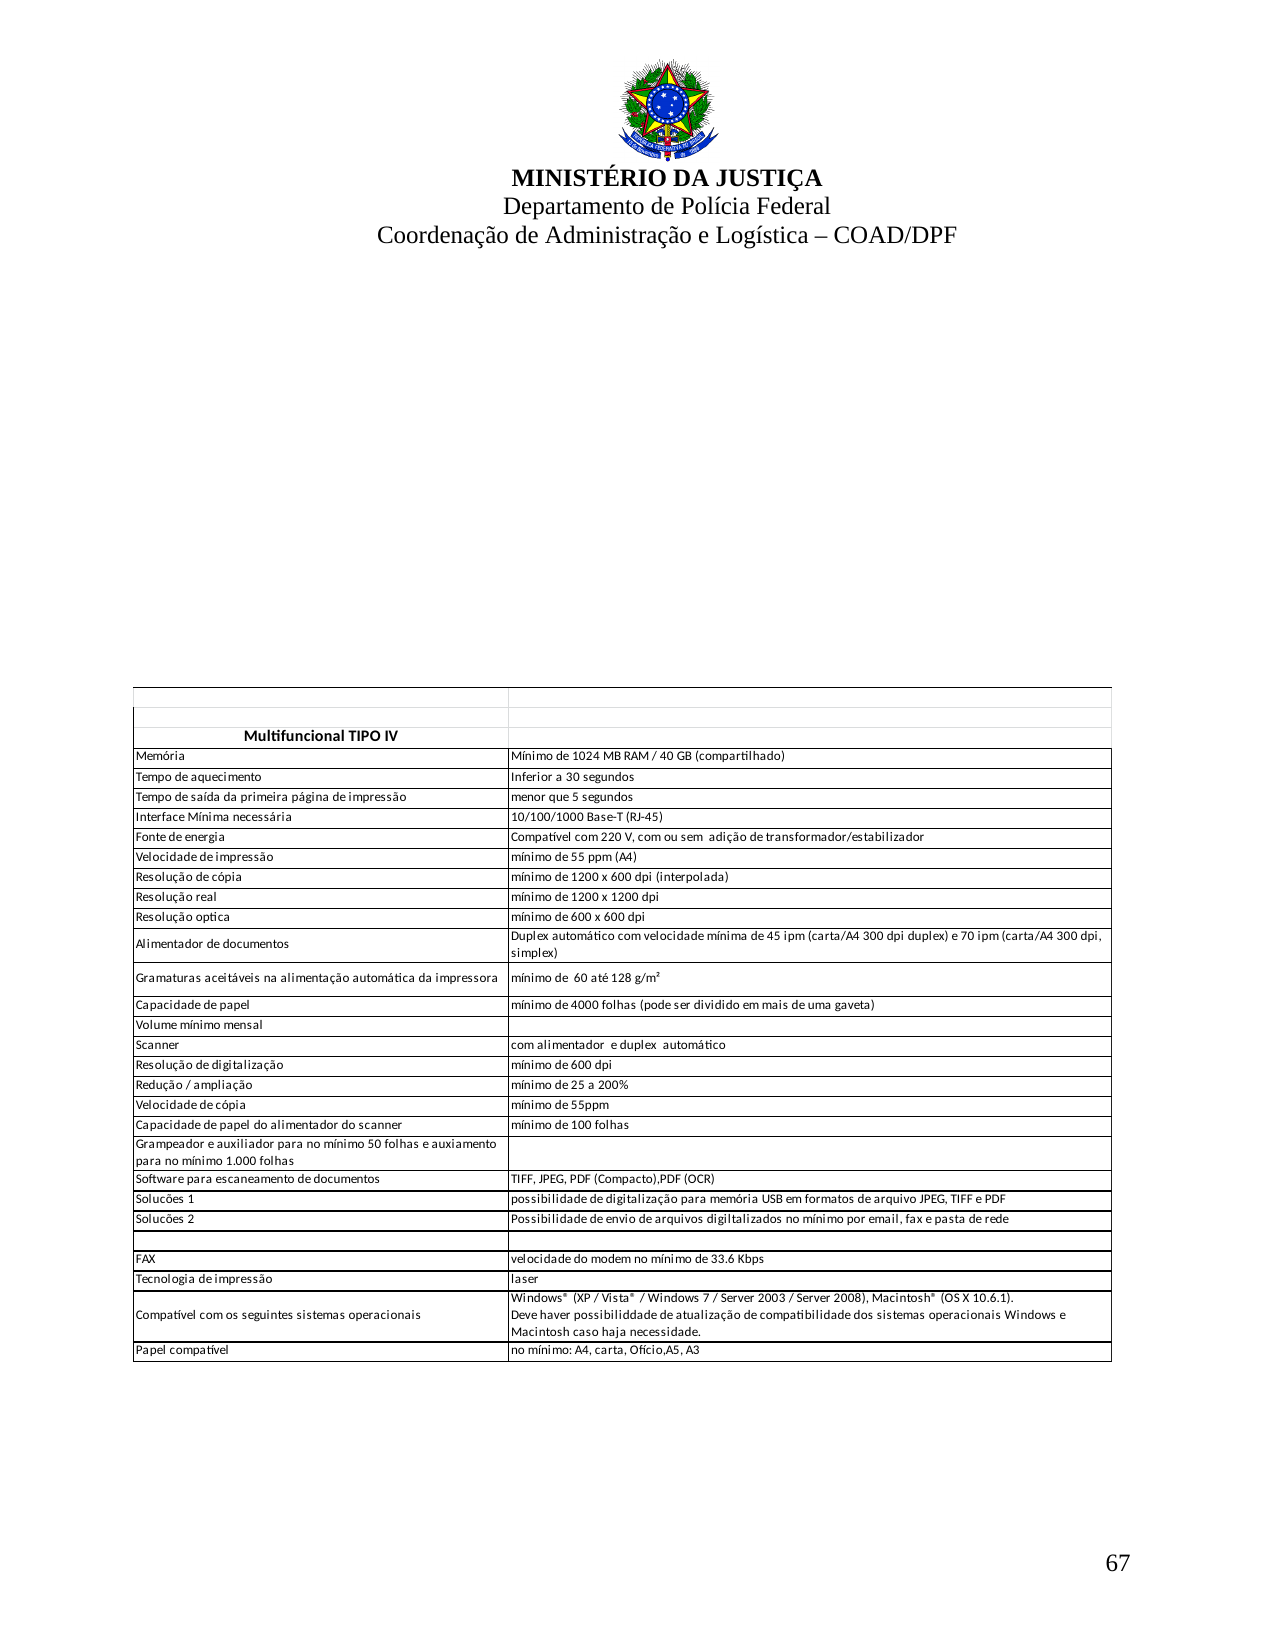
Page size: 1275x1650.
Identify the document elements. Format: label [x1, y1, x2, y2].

picture [613, 56, 720, 163]
